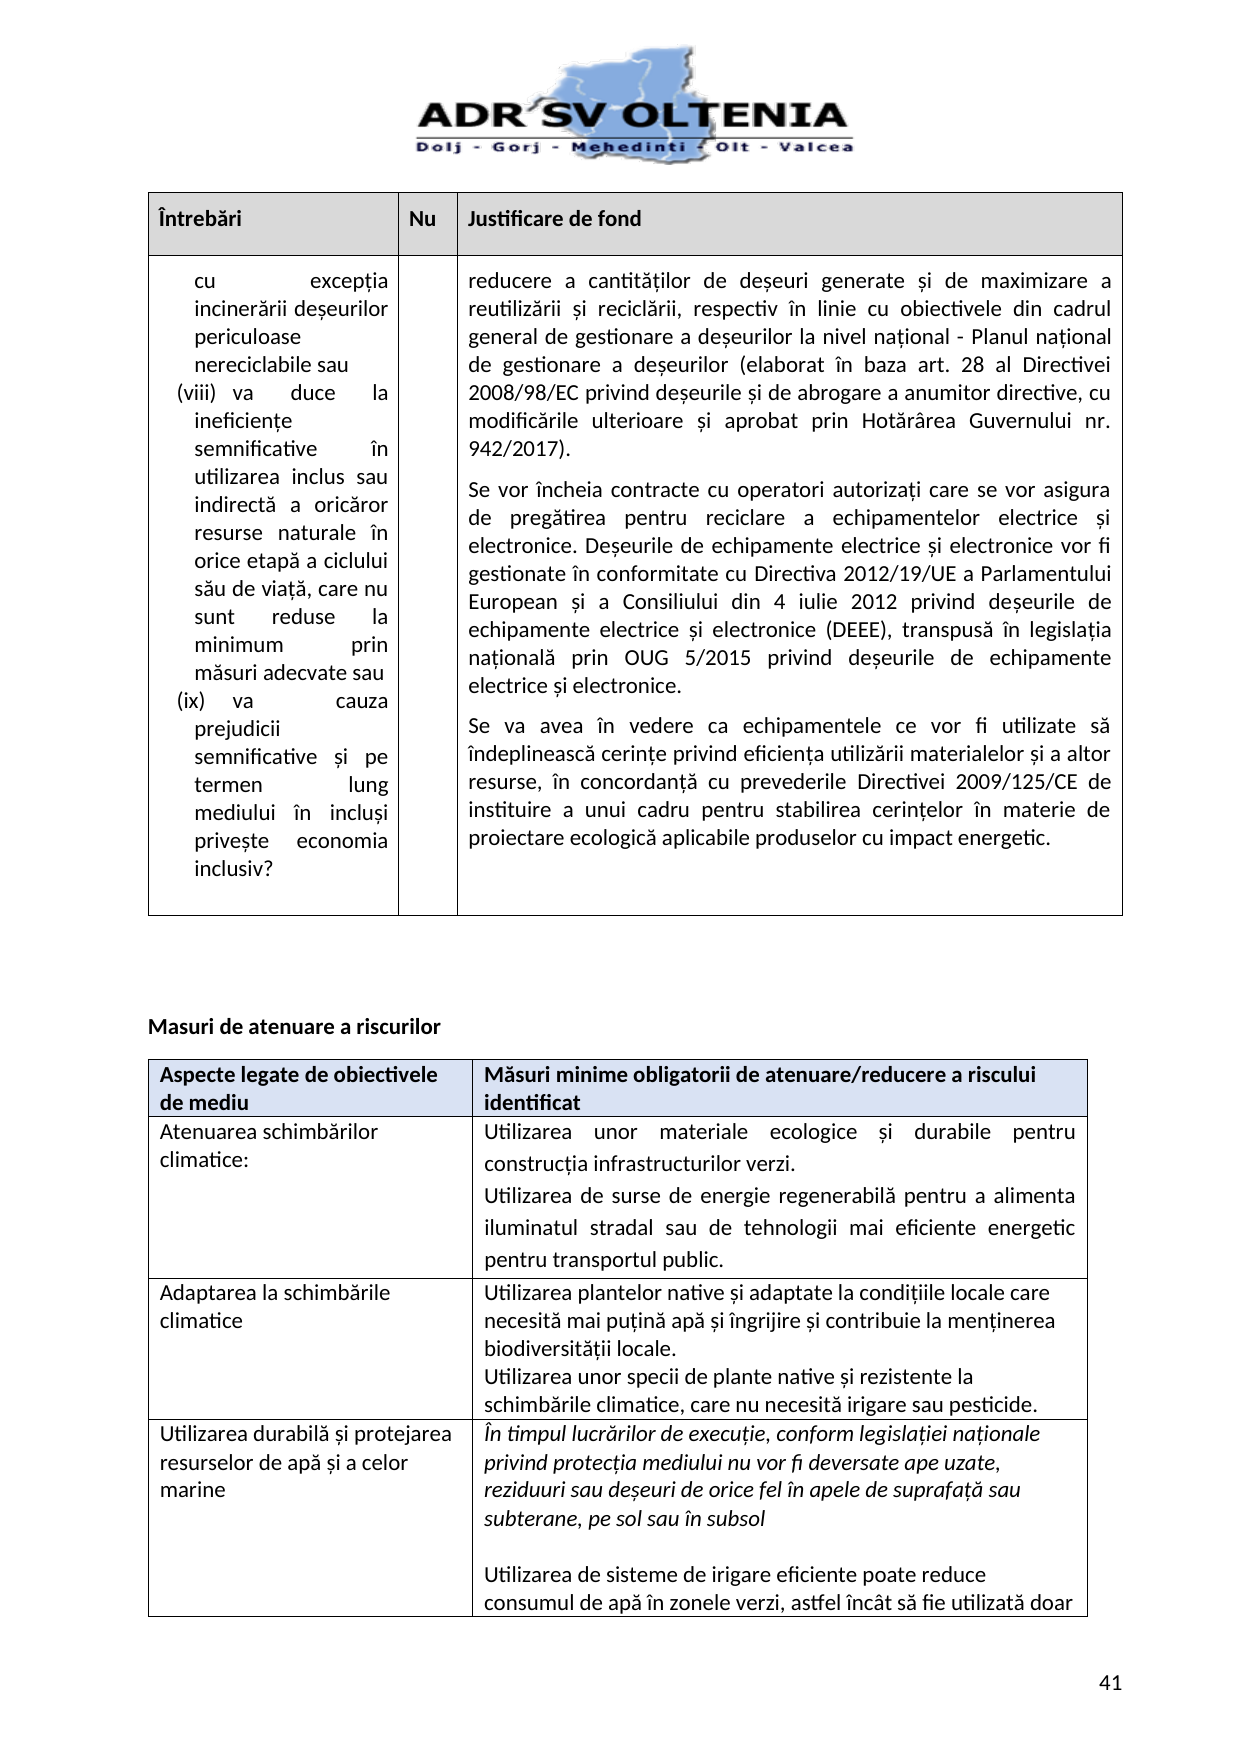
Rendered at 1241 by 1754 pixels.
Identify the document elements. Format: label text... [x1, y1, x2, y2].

table_cell Adaptarea la schimbările climatice [149, 1279, 472, 1418]
text Masuri de atenuare a riscurilor [148, 1012, 1122, 1040]
picture [411, 44, 859, 165]
table_header Justificare de fond [458, 193, 1122, 255]
table_cell x [399, 256, 457, 915]
table_cell Atenuarea schimbărilor climatice: [149, 1117, 472, 1277]
table_header Întrebări [149, 193, 398, 255]
table_header Măsuri minime obligatorii de atenuare/reducere a riscului identificat [473, 1060, 1087, 1116]
table_cell Utilizarea unor materiale ecologice și durabile pentru construcția infrastructurilor verzi. Utilizarea de surse de energie regenerabilă pentru a alimenta iluminatul stradal sau de tehnologii mai eficiente energetic pentru transportul public. [473, 1117, 1087, 1277]
table_header Aspecte legate de obiectivele de mediu [149, 1060, 472, 1116]
table_cell Utilizarea plantelor native și adaptate la condițiile locale care necesită mai puțină apă și îngrijire și contribuie la menținerea biodiversității locale. Utilizarea unor specii de plante native și rezistente la schimbările climatice, care nu necesită irigare sau pesticide. [473, 1279, 1087, 1418]
table_header Nu [399, 193, 457, 255]
table_cell Utilizarea durabilă și protejarea resurselor de apă și a celor marine [149, 1420, 472, 1616]
